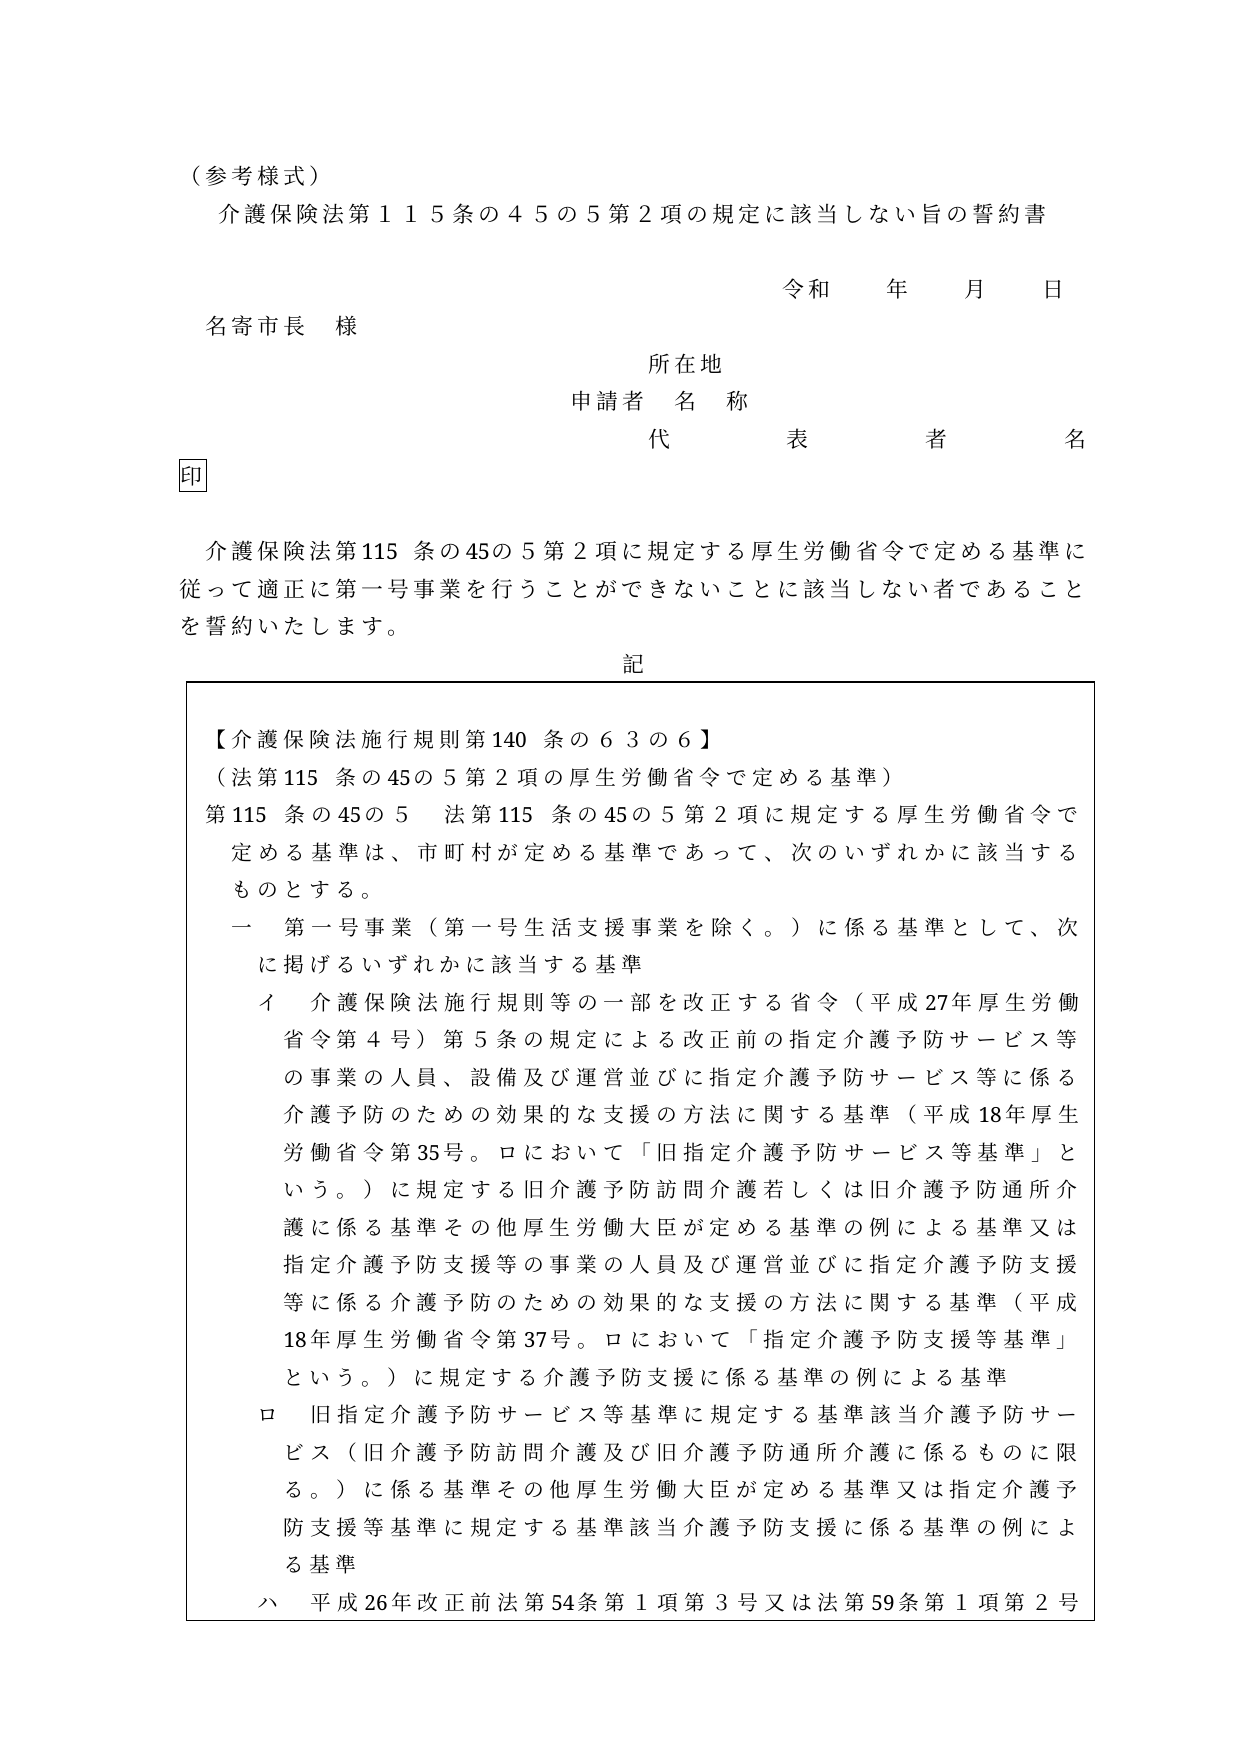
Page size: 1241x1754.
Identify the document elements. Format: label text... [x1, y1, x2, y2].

text 代表者名 印 [179, 419, 1091, 494]
text 介護保険法第１１５条の４５の５第２項の規定に該当しない旨の誓約書 [179, 194, 1091, 231]
text 所在地 [637, 344, 1091, 381]
text 記 [179, 644, 1091, 681]
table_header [187, 683, 1094, 1620]
text 名寄市長 様 [179, 306, 1091, 344]
text （参考様式） [179, 156, 1091, 194]
text 令和 年 月 日 [179, 269, 1069, 306]
text 介護保険法第115条の45の５第２項に規定する厚生労働省令で定める基準に従って適正に第一号事業を行うことができないことに該当しない者であることを誓約いたします。 [178, 531, 1091, 644]
text 申請者 名 称 [179, 381, 1091, 419]
